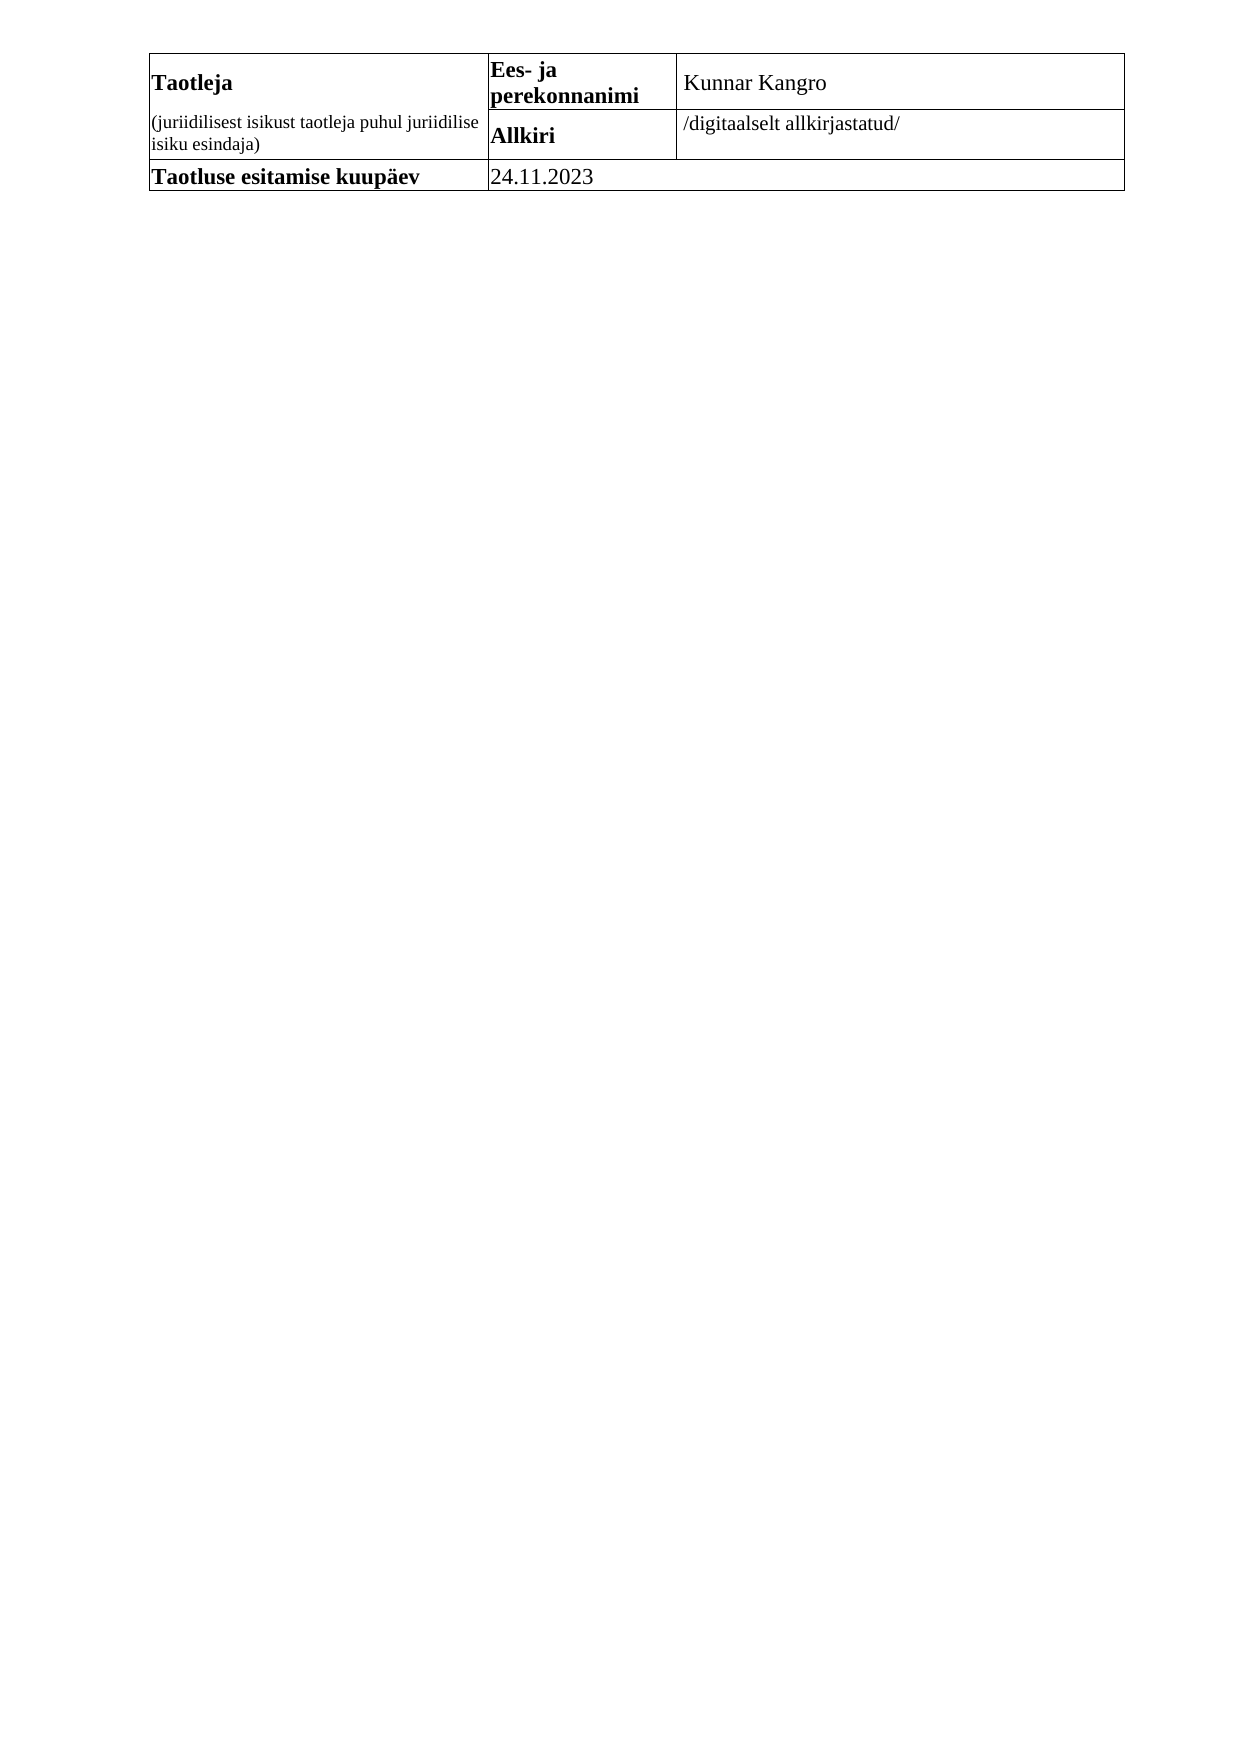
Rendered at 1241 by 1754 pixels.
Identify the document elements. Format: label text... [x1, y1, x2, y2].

table_cell 24.11.2023 [489, 160, 1124, 190]
table_cell Taotluse esitamise kuupäev [150, 160, 488, 190]
table_cell /digitaalselt allkirjastatud/ [677, 110, 1124, 159]
table_cell Allkiri [489, 110, 676, 159]
table_cell Kunnar Kangro [677, 54, 1124, 108]
table_cell Ees- ja perekonnanimi [489, 54, 676, 108]
table_cell (juriidilisest isikust taotleja puhul juriidilise isiku esindaja) [150, 109, 488, 159]
table_cell Taotleja [150, 54, 488, 108]
